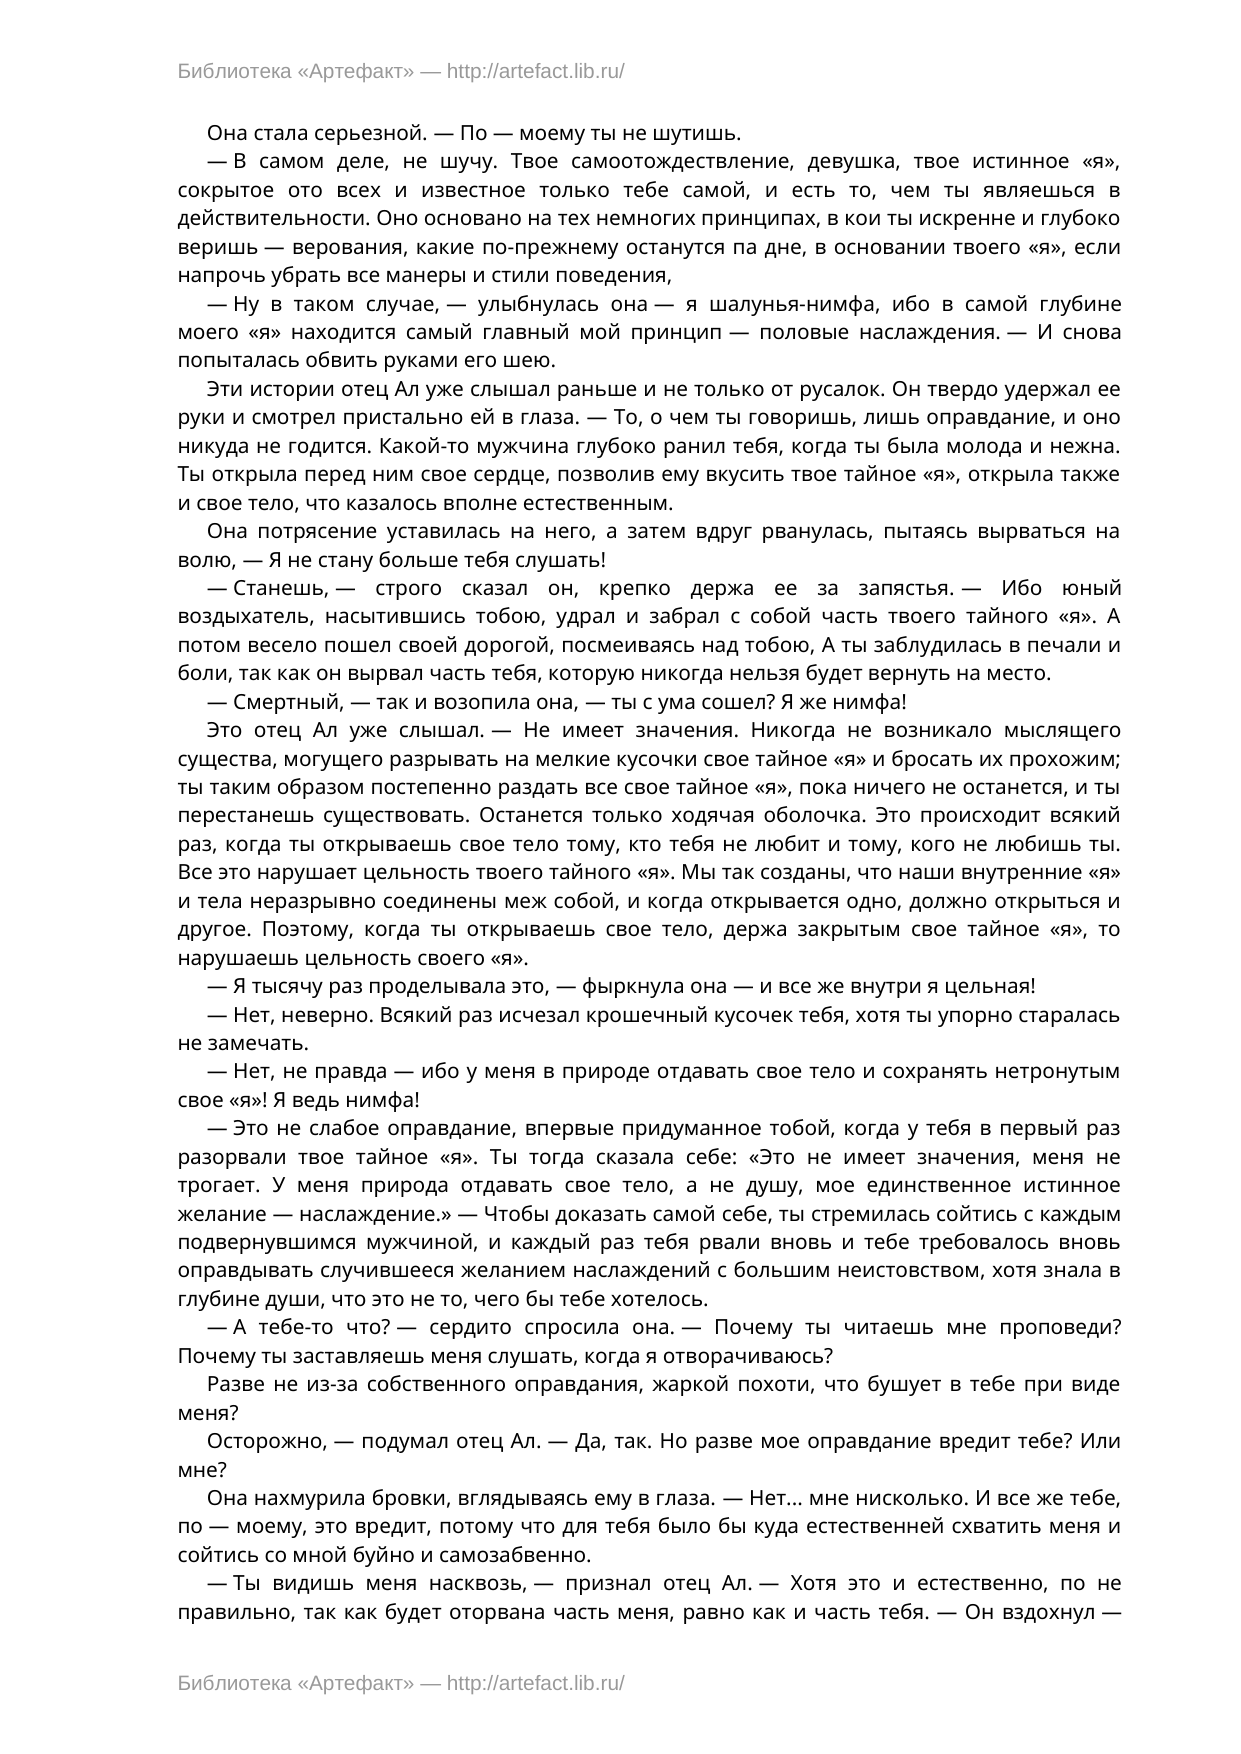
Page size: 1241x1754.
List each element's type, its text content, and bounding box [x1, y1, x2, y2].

text — Станешь, — строго сказал он, крепко держа ее за запястья. — Ибо юный воздыхатель, насытившись тобою, удрал и забрал с собой часть твоего тайного «я». А потом весело пошел своей дорогой, посмеиваясь над тобою, А ты заблудилась в печали и боли, так как он вырвал часть тебя, которую никогда нельзя будет вернуть на место. [177, 573, 1122, 687]
text — Нет, не правда — ибо у меня в природе отдавать свое тело и сохранять нетронутым свое «я»! Я ведь нимфа! [177, 1057, 1122, 1113]
text Она стала серьезной. — По — моему ты не шутишь. [177, 118, 1122, 147]
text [177, 1568, 1122, 1625]
text Разве не из-за собственного оправдания, жаркой похоти, что бушует в тебе при виде меня? [177, 1369, 1122, 1426]
text — Ну в таком случае, — улыбнулась она — я шалунья-нимфа, ибо в самой глубине моего «я» находится самый главный мой принцип — половые наслаждения. — И снова попыталась обвить руками его шею. [177, 289, 1122, 374]
text Осторожно, — подумал отец Ал. — Да, так. Но разве мое оправдание вредит тебе? Или мне? [177, 1426, 1122, 1483]
text Она потрясение уставилась на него, а затем вдруг рванулась, пытаясь вырваться на волю, — Я не стану больше тебя слушать! [177, 516, 1122, 573]
text Она нахмурила бровки, вглядываясь ему в глаза. — Нет... мне нисколько. И все же тебе, по — моему, это вредит, потому что для тебя было бы куда естественней схватить меня и сойтись со мной буйно и самозабвенно. [177, 1483, 1122, 1568]
text — Это не слабое оправдание, впервые придуманное тобой, когда у тебя в первый раз разорвали твое тайное «я». Ты тогда сказала себе: «Это не имеет значения, меня не трогает. У меня природа отдавать свое тело, а не душу, мое единственное истинное желание — наслаждение.» — Чтобы доказать самой себе, ты стремилась сойтись с каждым подвернувшимся мужчиной, и каждый раз тебя рвали вновь и тебе требовалось вновь оправдывать случившееся желанием наслаждений с большим неистовством, хотя знала в глубине души, что это не то, чего бы тебе хотелось. [177, 1113, 1122, 1312]
text — В самом деле, не шучу. Твое самоотождествление, девушка, твое истинное «я», сокрытое ото всех и известное только тебе самой, и есть то, чем ты являешься в действительности. Оно основано на тех немногих принципах, в кои ты искренне и глубоко веришь — верования, какие по-прежнему останутся па дне, в основании твоего «я», если напрочь убрать все манеры и стили поведения, [177, 147, 1122, 289]
text — Смертный, — так и возопила она, — ты с ума сошел? Я же нимфа! [177, 687, 1122, 715]
text — А тебе-то что? — сердито спросила она. — Почему ты читаешь мне проповеди? Почему ты заставляешь меня слушать, когда я отворачиваюсь? [177, 1312, 1122, 1369]
text Эти истории отец Ал уже слышал раньше и не только от русалок. Он твердо удержал ее руки и смотрел пристально ей в глаза. — То, о чем ты говоришь, лишь оправдание, и оно никуда не годится. Какой-то мужчина глубоко ранил тебя, когда ты была молода и нежна. Ты открыла перед ним свое сердце, позволив ему вкусить твое тайное «я», открыла также и свое тело, что казалось вполне естественным. [177, 374, 1122, 516]
text Это отец Ал уже слышал. — Не имеет значения. Никогда не возникало мыслящего существа, могущего разрывать на мелкие кусочки свое тайное «я» и бросать их прохожим; ты таким образом постепенно раздать все свое тайное «я», пока ничего не останется, и ты перестанешь существовать. Останется только ходячая оболочка. Это происходит всякий раз, когда ты открываешь свое тело тому, кто тебя не любит и тому, кого не любишь ты. Все это нарушает цельность твоего тайного «я». Мы так созданы, что наши внутренние «я» и тела неразрывно соединены меж собой, и когда открывается одно, должно открыться и другое. Поэтому, когда ты открываешь свое тело, держа закрытым свое тайное «я», то нарушаешь цельность своего «я». [177, 715, 1122, 971]
text — Я тысячу раз проделывала это, — фыркнула она — и все же внутри я цельная! [177, 971, 1122, 1000]
text — Нет, неверно. Всякий раз исчезал крошечный кусочек тебя, хотя ты упорно старалась не замечать. [177, 1000, 1122, 1057]
